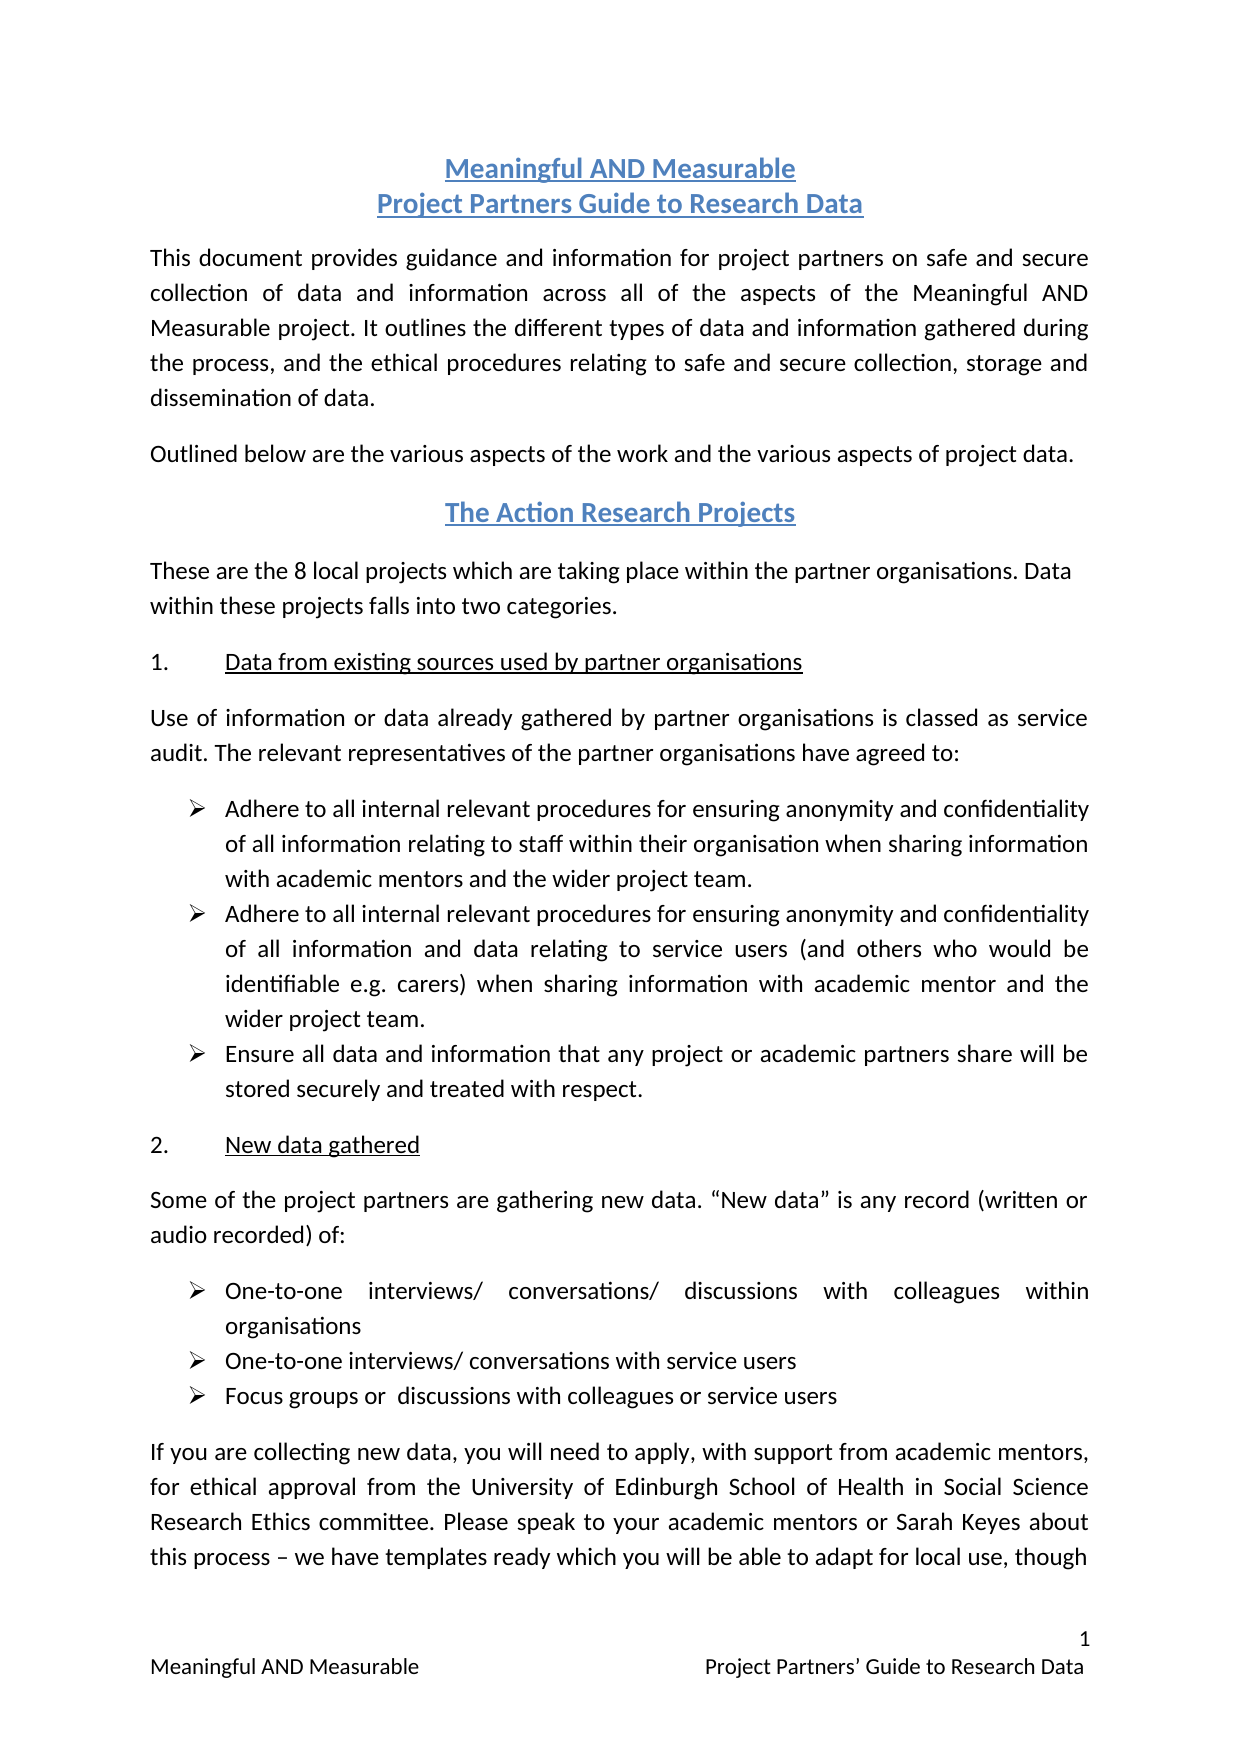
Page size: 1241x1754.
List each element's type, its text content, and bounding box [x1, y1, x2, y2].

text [150, 1436, 1090, 1572]
list Adhere to all internal relevant procedures for ensuring anonymity and confidentiality of all information relating to staff within their organisation when sharing information with academic mentors and the wider project team. [187, 793, 1090, 893]
list Ensure all data and information that any project or academic partners share will be stored securely and treated with respect. [187, 1038, 1090, 1103]
text These are the 8 local projects which are taking place within the partner organisations. Data within these projects falls into two categories. [150, 556, 1090, 621]
text Some of the project partners are gathering new data. “New data” is any record (written or audio recorded) of: [150, 1185, 1090, 1250]
text Meaningful AND Measurable [150, 150, 1090, 186]
text Outlined below are the various aspects of the work and the various aspects of project data. [150, 438, 1090, 468]
list One-to-one interviews/ conversations with service users [187, 1346, 1090, 1376]
list Focus groups or discussions with colleagues or service users [187, 1381, 1090, 1411]
text 2. New data gathered [150, 1129, 1090, 1159]
text The Action Research Projects [150, 494, 1090, 529]
list Adhere to all internal relevant procedures for ensuring anonymity and confidentiality of all information and data relating to service users (and others who would be identifiable e.g. carers) when sharing information with academic mentor and the wider project team. [187, 898, 1090, 1033]
list One-to-one interviews/ conversations/ discussions with colleagues within organisations [187, 1276, 1090, 1341]
text Use of information or data already gathered by partner organisations is classed as service audit. The relevant representatives of the partner organisations have agreed to: [150, 702, 1090, 768]
text 1. Data from existing sources used by partner organisations [150, 646, 1090, 677]
text Project Partners Guide to Research Data [150, 186, 1090, 221]
text This document provides guidance and information for project partners on safe and secure collection of data and information across all of the aspects of the Meaningful AND Measurable project. It outlines the different types of data and information gathered during the process, and the ethical procedures relating to safe and secure collection, storage and dissemination of data. [150, 242, 1090, 413]
